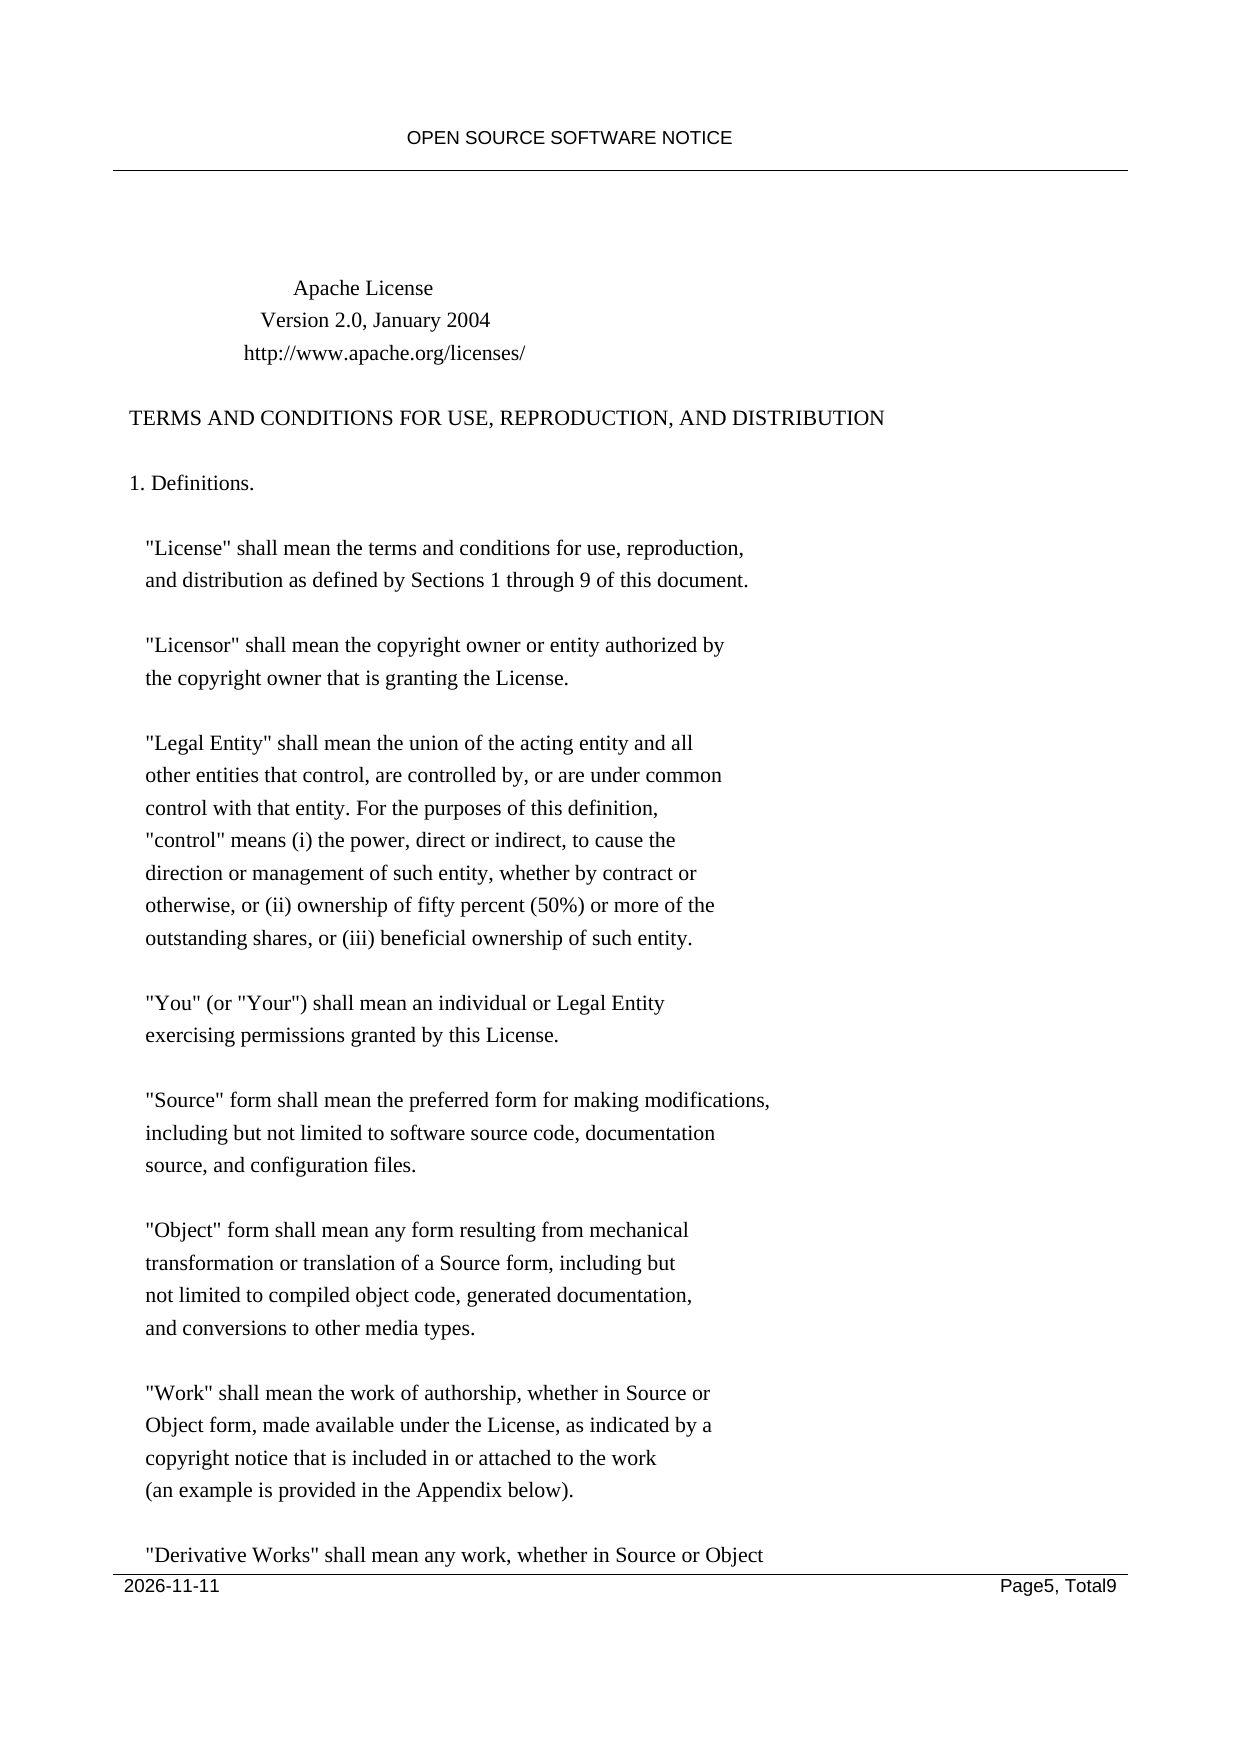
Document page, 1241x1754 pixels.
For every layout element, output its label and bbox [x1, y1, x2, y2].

text [112, 206, 1128, 1571]
